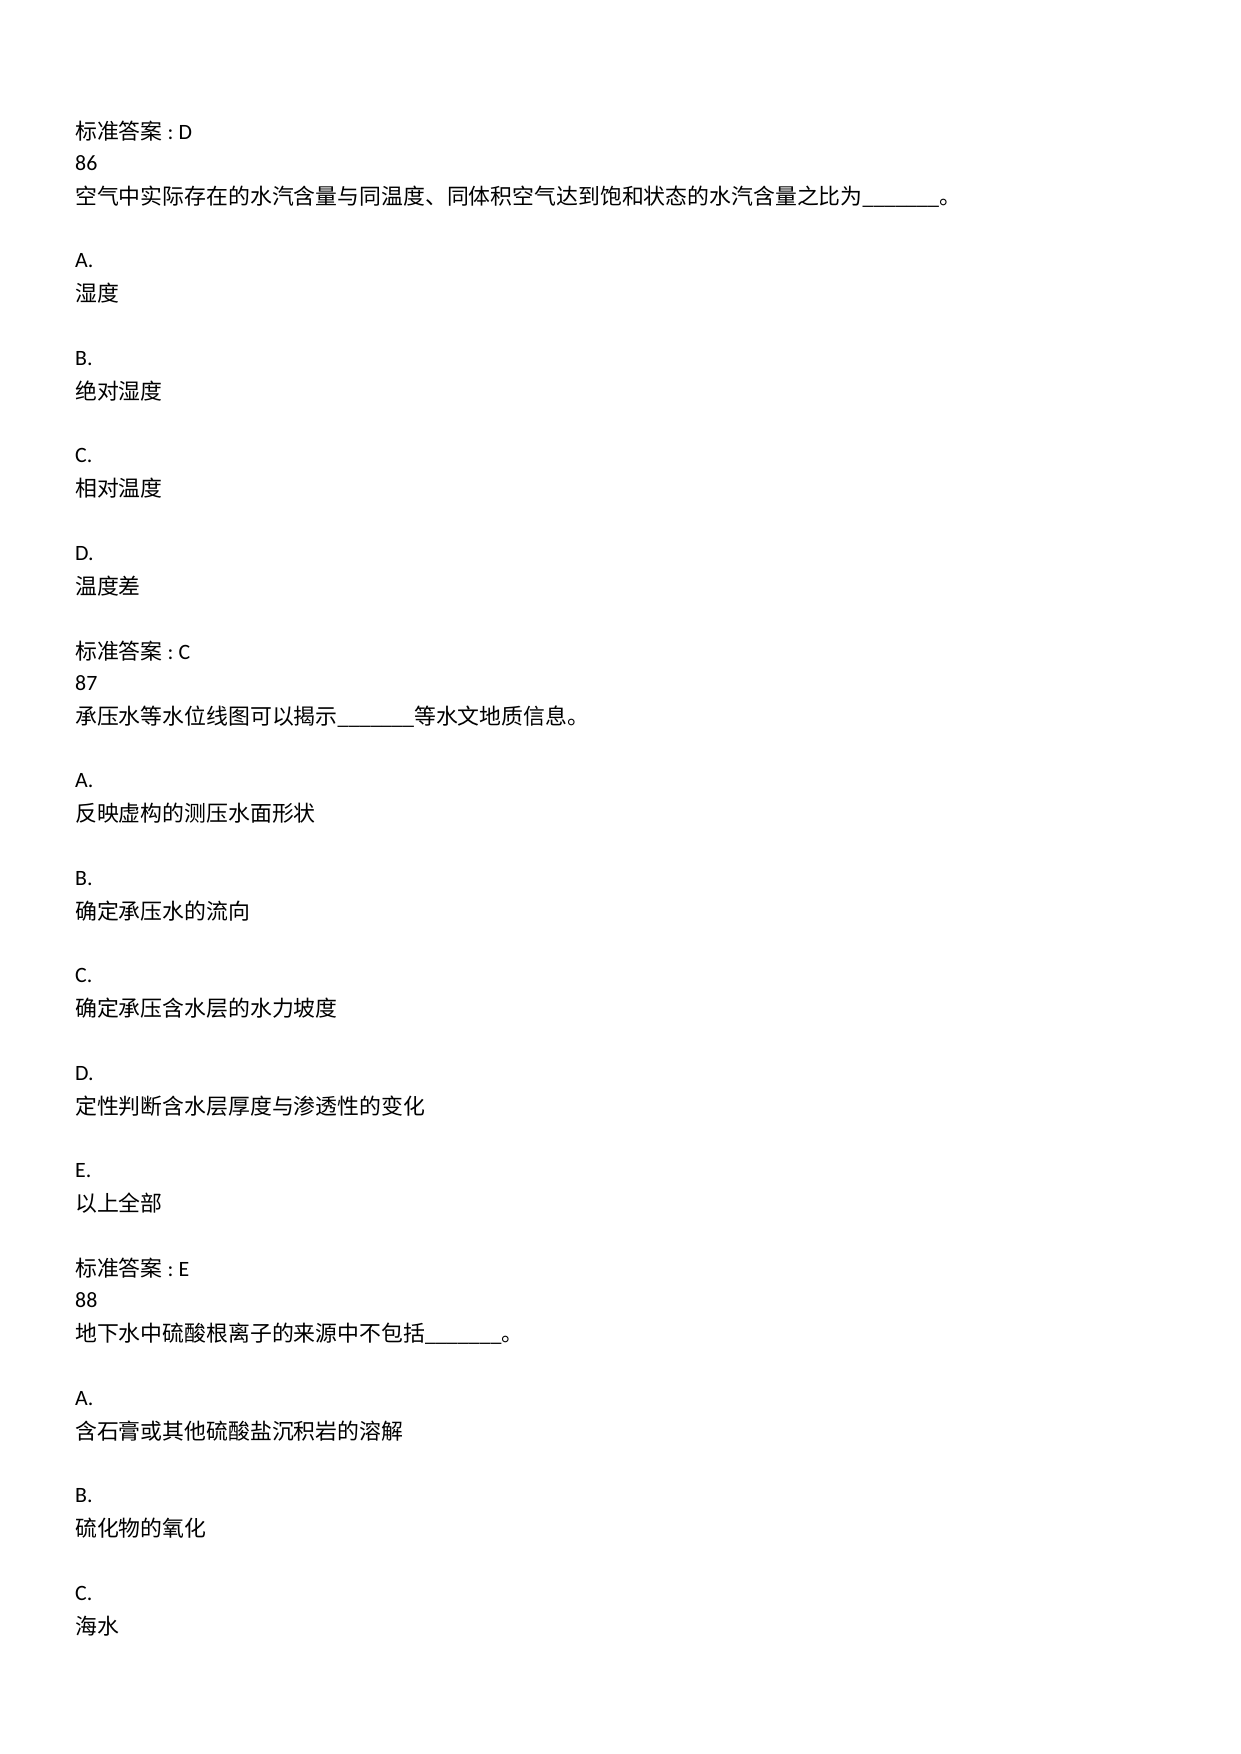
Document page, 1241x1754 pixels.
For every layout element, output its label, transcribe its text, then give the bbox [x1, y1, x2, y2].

text C. [75, 438, 1165, 471]
text 标准答案 : D [75, 113, 1165, 146]
text A. [75, 243, 1165, 276]
text 确定承压水的流向 [75, 893, 1165, 926]
text 硫化物的氧化 [75, 1511, 1165, 1543]
text 88 [75, 1283, 1165, 1316]
text 地下水中硫酸根离子的来源中不包括_______。 [75, 1316, 1165, 1348]
text 86 [75, 146, 1165, 178]
text 定性判断含水层厚度与渗透性的变化 [75, 1088, 1165, 1121]
text D. [75, 536, 1165, 568]
text 标准答案 : E [75, 1251, 1165, 1283]
text D. [75, 1056, 1165, 1088]
text 以上全部 [75, 1186, 1165, 1218]
text 确定承压含水层的水力坡度 [75, 991, 1165, 1023]
text 海水 [75, 1608, 1165, 1641]
text C. [75, 958, 1165, 991]
text B. [75, 1478, 1165, 1511]
text 承压水等水位线图可以揭示_______等水文地质信息。 [75, 698, 1165, 731]
text 相对温度 [75, 471, 1165, 503]
text 湿度 [75, 276, 1165, 308]
text 绝对湿度 [75, 373, 1165, 406]
text B. [75, 341, 1165, 373]
text 标准答案 : C [75, 633, 1165, 666]
text 含石膏或其他硫酸盐沉积岩的溶解 [75, 1413, 1165, 1446]
text 温度差 [75, 568, 1165, 601]
text A. [75, 763, 1165, 796]
text E. [75, 1153, 1165, 1186]
text C. [75, 1576, 1165, 1608]
text 反映虚构的测压水面形状 [75, 796, 1165, 828]
text A. [75, 1381, 1165, 1413]
text B. [75, 861, 1165, 893]
text 空气中实际存在的水汽含量与同温度、同体积空气达到饱和状态的水汽含量之比为_______。 [75, 178, 1165, 211]
text 87 [75, 666, 1165, 698]
